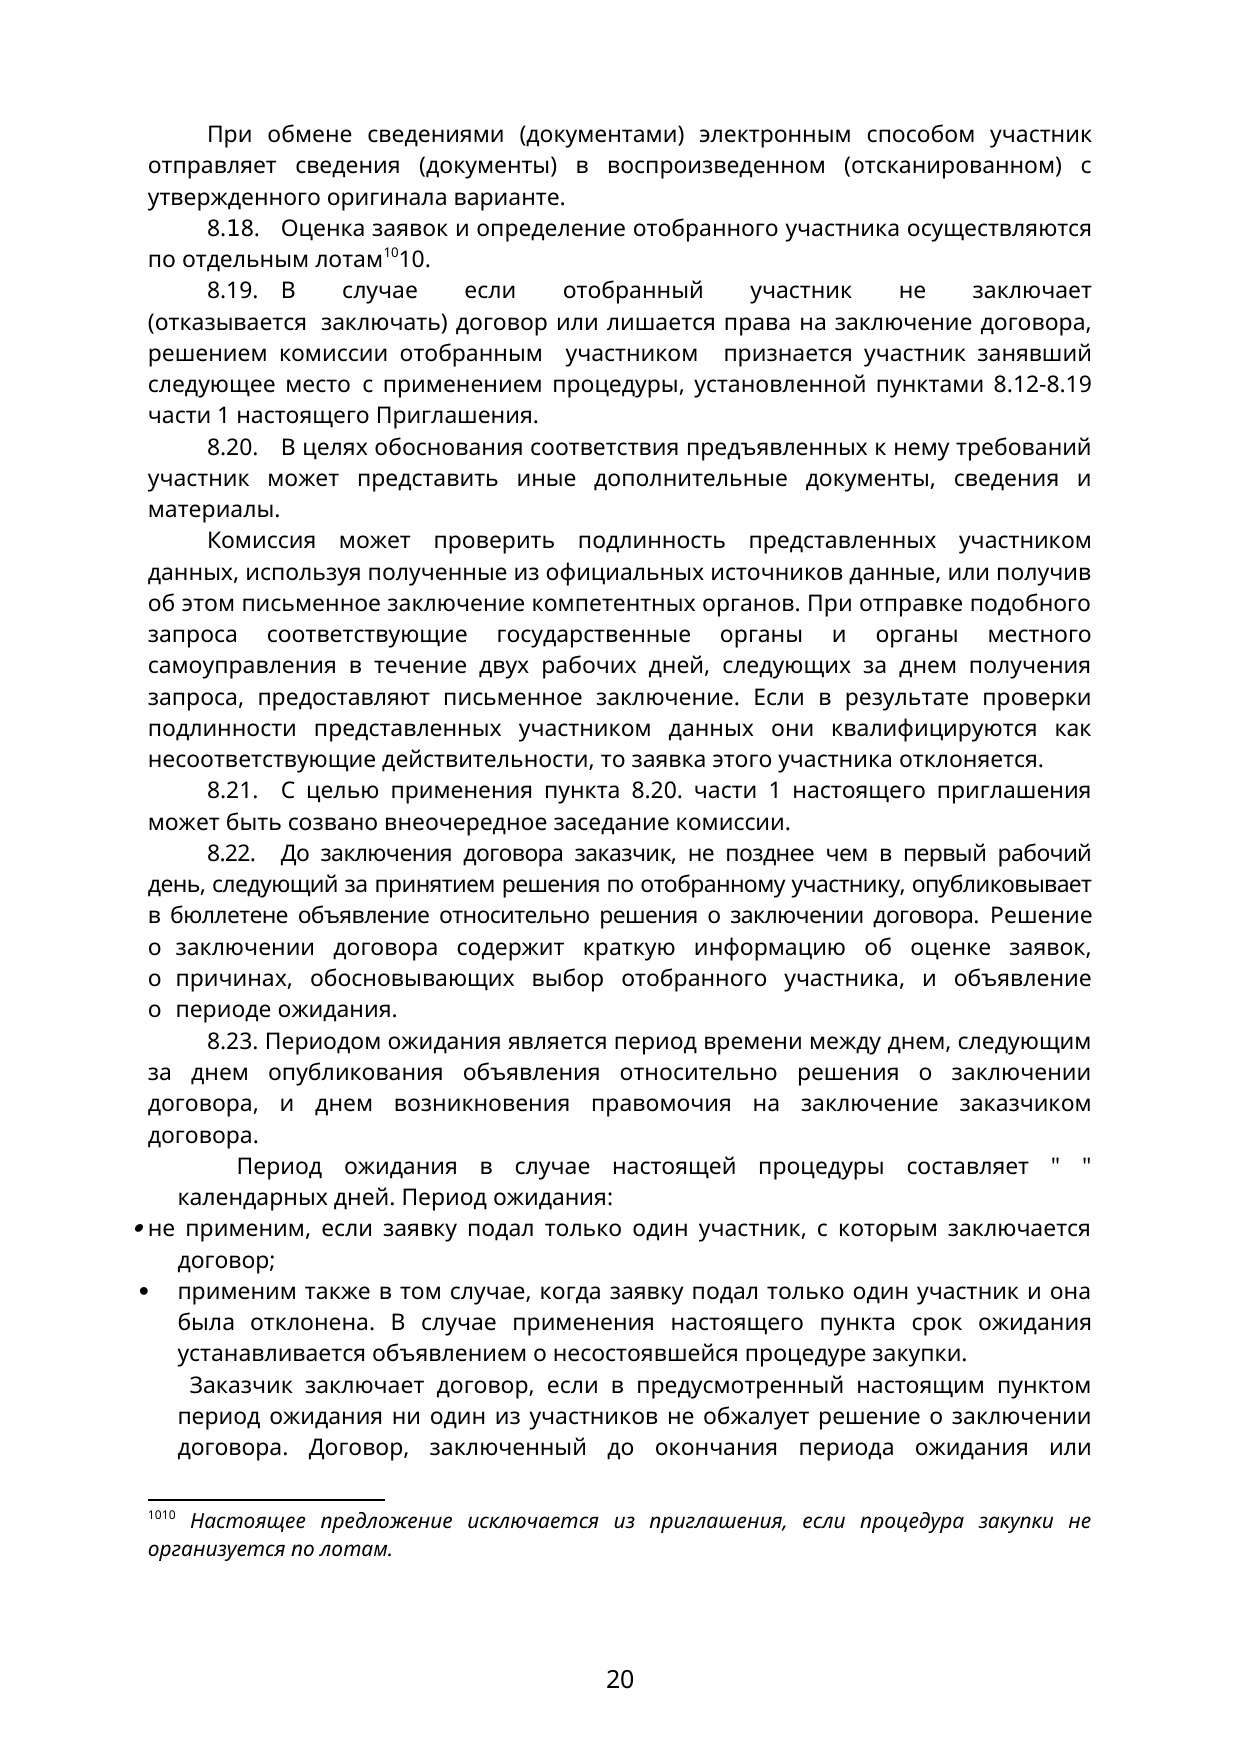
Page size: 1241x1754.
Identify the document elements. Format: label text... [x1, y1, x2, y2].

list применим также в том случае, когда заявку подал только один участник и она была отклонена. В случае применения настоящего пункта срок ожидания устанавливается объявлением о несостоявшейся процедуре закупки. [140, 1275, 1092, 1368]
text 8.18. Оценка заявок и определение отобранного участника осуществляются по отдельным лотам10. [148, 212, 1092, 274]
text 8.22. До заключения договора заказчик, не позднее чем в первый рабочий день, следующий за принятием решения по отобранному участнику, опубликовывает в бюллетене объявление относительно решения о заключении договора. Решение о заключении договора содержит краткую информацию об оценке заявок, о причинах, обосновывающих выбор отобранного участника, и объявление о периоде ожидания. [148, 837, 1092, 1025]
text 8.21. С целью применения пункта 8.20. части 1 настоящего приглашения может быть созвано внеочередное заседание комиссии. [148, 774, 1092, 837]
text Комиссия может проверить подлинность представленных участником данных, используя полученные из официальных источников данные, или получив об этом письменное заключение компетентных органов. При отправке подобного запроса соответствующие государственные органы и органы местного самоуправления в течение двух рабочих дней, следующих за днем получения запроса, предоставляют письменное заключение. Если в результате проверки подлинности представленных участником данных они квалифицируются как несоответствующие действительности, то заявка этого участника отклоняется. [148, 524, 1092, 774]
list не применим, если заявку подал только один участник, с которым заключается договор; [133, 1212, 1092, 1275]
text Период ожидания в случае настоящей процедуры составляет " " календарных дней. Период ожидания: [177, 1150, 1092, 1212]
text 8.20. В целях обоснования соответствия предъявленных к нему требований участник может представить иные дополнительные документы, сведения и материалы. [148, 431, 1092, 524]
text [177, 1368, 1092, 1462]
text 8.19. В случае если отобранный участник не заключает (отказывается заключать) договор или лишается права на заключение договора, решением комиссии отобранным участником признается участник занявший следующее место с применением процедуры, установленной пунктами 8.12-8.19 части 1 настоящего Приглашения. [148, 274, 1092, 431]
text 8.23. Периодом ожидания является период времени между днем, следующим за днем опубликования объявления относительно решения о заключении договора, и днем возникновения правомочия на заключение заказчиком договора. [148, 1025, 1092, 1150]
text При обмене сведениями (документами) электронным способом участник отправляет сведения (документы) в воспроизведенном (отсканированном) с утвержденного оригинала варианте. [148, 118, 1092, 212]
